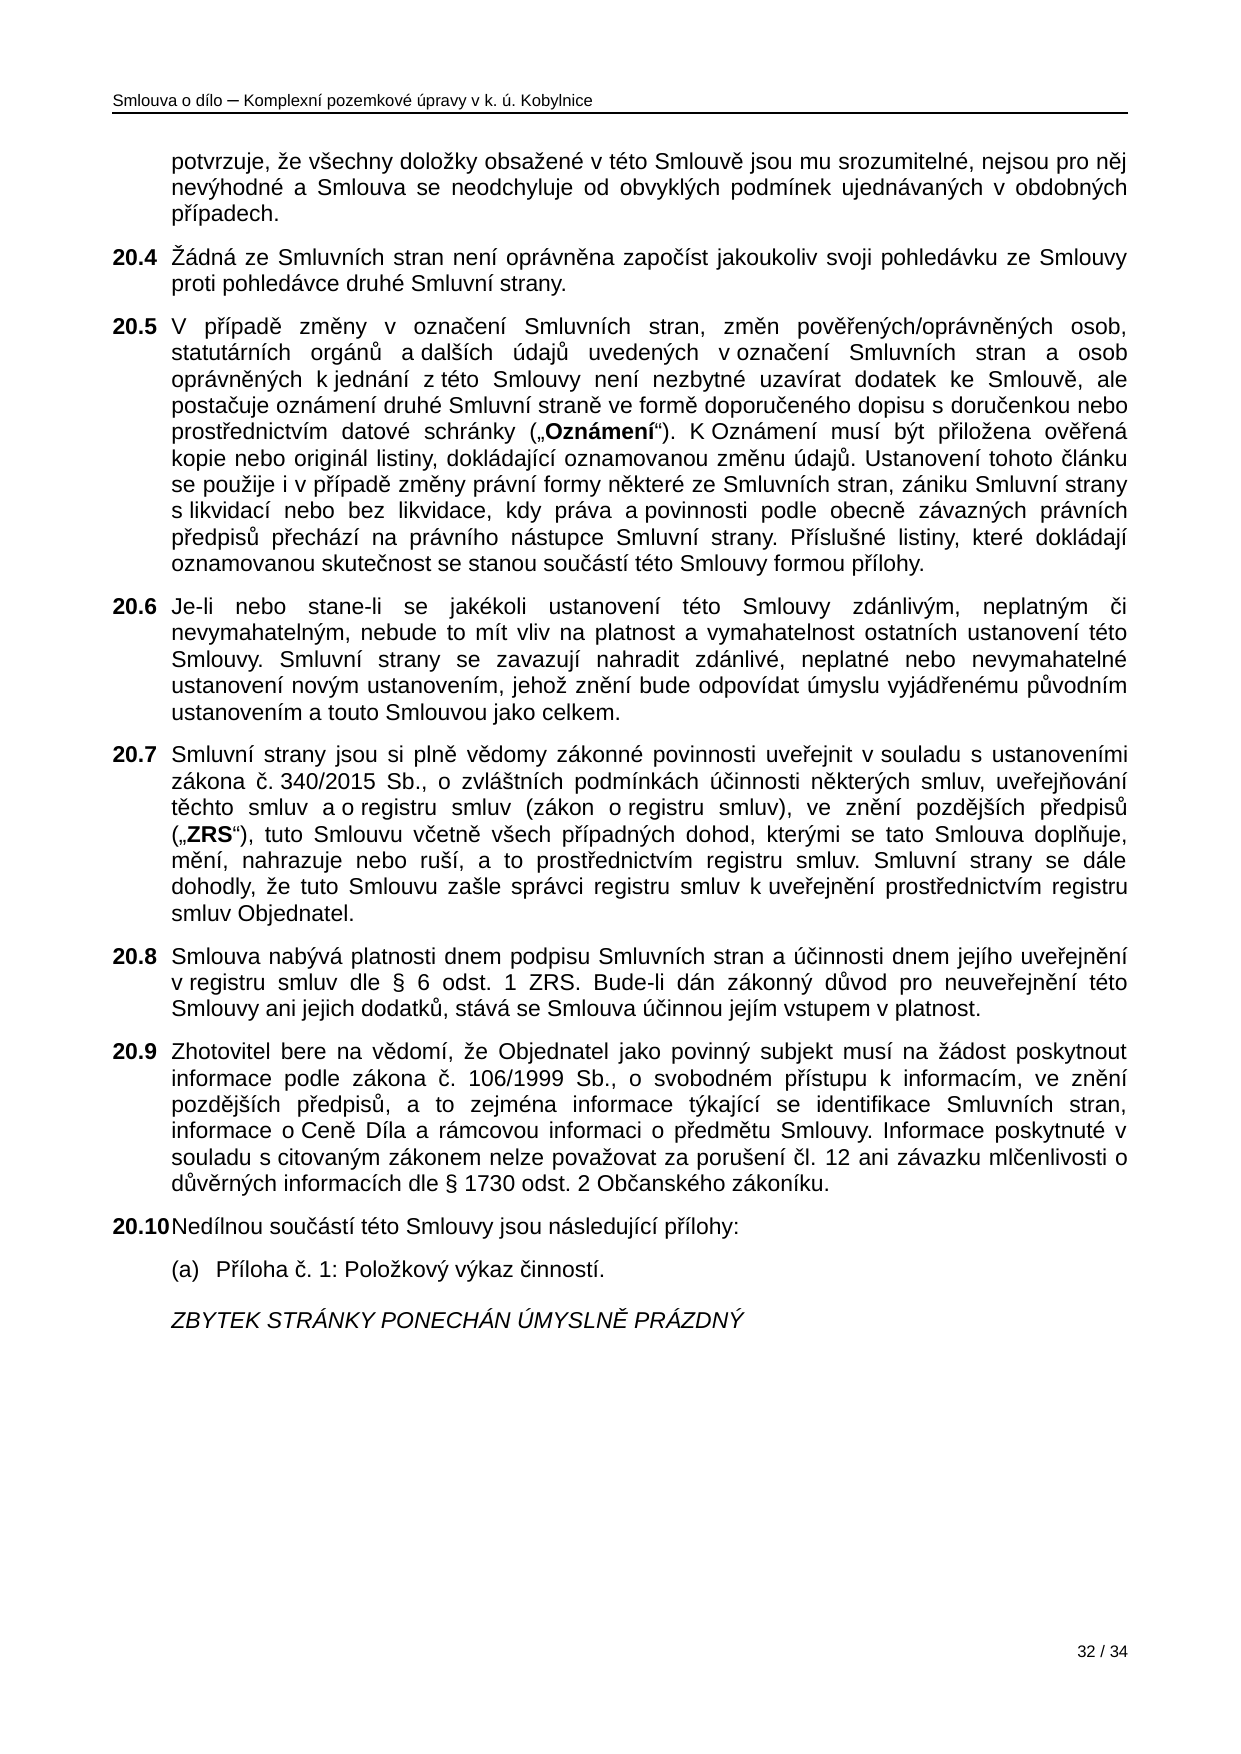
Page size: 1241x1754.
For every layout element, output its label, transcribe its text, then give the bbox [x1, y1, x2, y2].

text Zhotovitel bere na vědomí, že Objednatel jako povinný subjekt musí na žádost poskytnout informace podle zákona č. 106/1999 Sb., o svobodném přístupu k informacím, ve znění pozdějších předpisů, a to zejména informace týkající se identifikace Smluvních stran, informace o Ceně Díla a rámcovou informaci o předmětu Smlouvy. Informace poskytnuté v souladu s citovaným zákonem nelze považovat za porušení čl. 12 ani závazku mlčenlivosti o důvěrných informacích dle § 1730 odst. 2 Občanského zákoníku. [112, 1038, 1128, 1196]
text Žádná ze Smluvních stran není oprávněna započíst jakoukoliv svoji pohledávku ze Smlouvy proti pohledávce druhé Smluvní strany. [112, 243, 1128, 296]
text V případě změny v označení Smluvních stran, změn pověřených/oprávněných osob, statutárních orgánů a dalších údajů uvedených v označení Smluvních stran a osob oprávněných k jednání z této Smlouvy není nezbytné uzavírat dodatek ke Smlouvě, ale postačuje oznámení druhé Smluvní straně ve formě doporučeného dopisu s doručenkou nebo prostřednictvím datové schránky („Oznámení“). K Oznámení musí být přiložena ověřená kopie nebo originál listiny, dokládající oznamovanou změnu údajů. Ustanovení tohoto článku se použije i v případě změny právní formy některé ze Smluvních stran, zániku Smluvní strany s likvidací nebo bez likvidace, kdy práva a povinnosti podle obecně závazných právních předpisů přechází na právního nástupce Smluvní strany. Příslušné listiny, které dokládají oznamovanou skutečnost se stanou součástí této Smlouvy formou přílohy. [112, 313, 1128, 576]
list ZBYTEK STRÁNKY PONECHÁN ÚMYSLNĚ PRÁZDNÝ [171, 1307, 1128, 1334]
text Je-li nebo stane-li se jakékoli ustanovení této Smlouvy zdánlivým, neplatným či nevymahatelným, nebude to mít vliv na platnost a vymahatelnost ostatních ustanovení této Smlouvy. Smluvní strany se zavazují nahradit zdánlivé, neplatné nebo nevymahatelné ustanovení novým ustanovením, jehož znění bude odpovídat úmyslu vyjádřenému původním ustanovením a touto Smlouvou jako celkem. [112, 593, 1128, 725]
list Příloha č. 1: Položkový výkaz činností. [171, 1256, 1128, 1282]
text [112, 148, 1128, 227]
text Smluvní strany jsou si plně vědomy zákonné povinnosti uveřejnit v souladu s ustanoveními zákona č. 340/2015 Sb., o zvláštních podmínkách účinnosti některých smluv, uveřejňování těchto smluv a o registru smluv (zákon o registru smluv), ve znění pozdějších předpisů („ZRS“), tuto Smlouvu včetně všech případných dohod, kterými se tato Smlouva doplňuje, mění, nahrazuje nebo ruší, a to prostřednictvím registru smluv. Smluvní strany se dále dohodly, že tuto Smlouvu zašle správci registru smluv k uveřejnění prostřednictvím registru smluv Objednatel. [112, 741, 1128, 926]
text Smlouva nabývá platnosti dnem podpisu Smluvních stran a účinnosti dnem jejího uveřejnění v registru smluv dle § 6 odst. 1 ZRS. Bude-li dán zákonný důvod pro neuveřejnění této Smlouvy ani jejich dodatků, stává se Smlouva účinnou jejím vstupem v platnost. [112, 943, 1128, 1022]
text Nedílnou součástí této Smlouvy jsou následující přílohy: [112, 1213, 1128, 1239]
